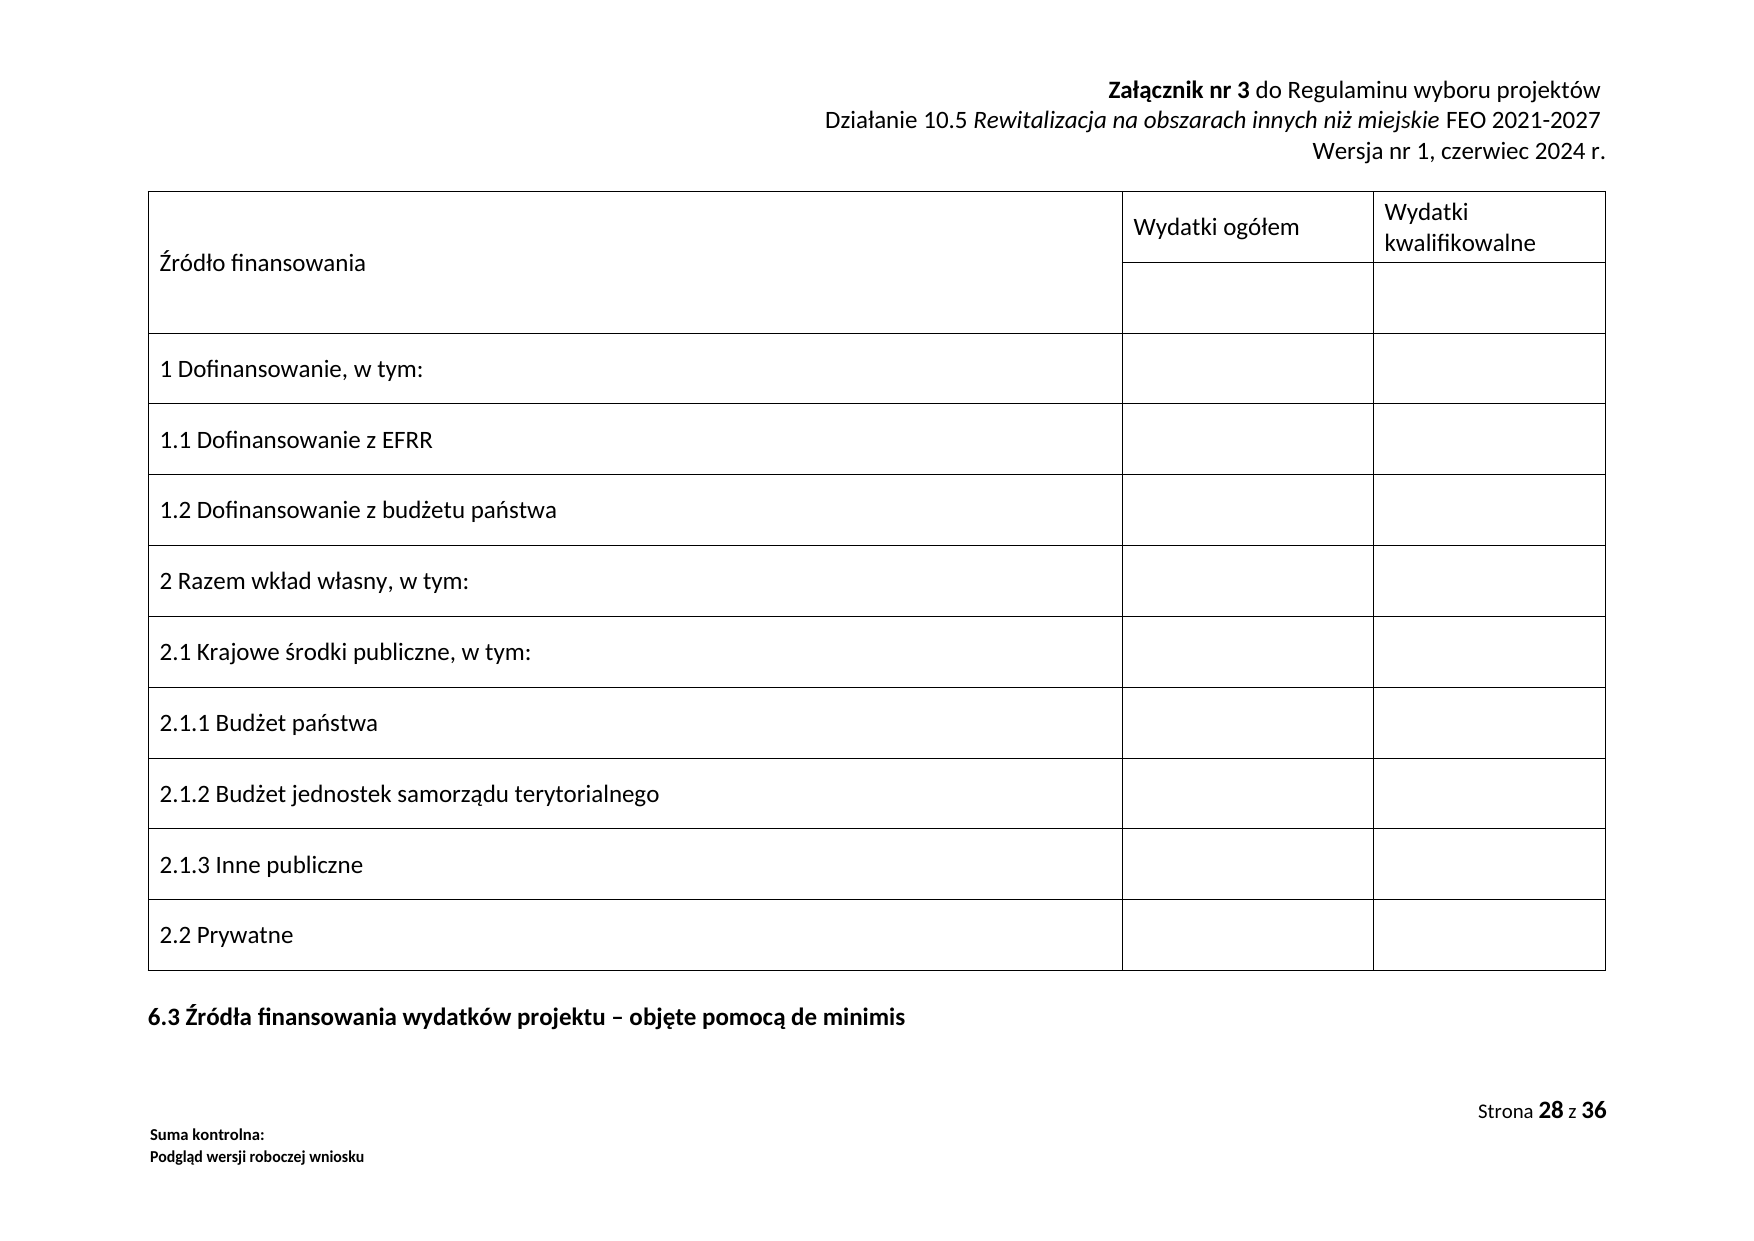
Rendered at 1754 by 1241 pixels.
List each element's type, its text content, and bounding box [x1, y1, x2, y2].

table_cell [1123, 617, 1373, 687]
table_cell [1374, 334, 1605, 403]
table_cell [1123, 475, 1373, 545]
table_cell [1374, 688, 1605, 757]
table_cell [1374, 900, 1605, 970]
table_cell 2.2 Prywatne [149, 900, 1122, 970]
text 6.3 Źródła finansowania wydatków projektu – objęte pomocą de minimis [148, 1001, 1606, 1032]
table_cell 2.1.2 Budżet jednostek samorządu terytorialnego [149, 759, 1122, 828]
table_header Wydatki kwalifikowalne [1374, 192, 1605, 262]
table_cell [1123, 829, 1373, 899]
table_cell [1123, 688, 1373, 757]
table_cell [1374, 546, 1605, 616]
table_header Wydatki ogółem [1123, 192, 1373, 262]
table_cell [1374, 617, 1605, 687]
table_cell [1123, 263, 1373, 332]
table_cell [1374, 404, 1605, 474]
table_cell 2 Razem wkład własny, w tym: [149, 546, 1122, 616]
table_cell [1374, 829, 1605, 899]
table_cell 2.1 Krajowe środki publiczne, w tym: [149, 617, 1122, 687]
table_header Źródło finansowania [149, 192, 1122, 332]
table_cell [1123, 759, 1373, 828]
table_cell 1.2 Dofinansowanie z budżetu państwa [149, 475, 1122, 545]
table_cell 2.1.1 Budżet państwa [149, 688, 1122, 757]
table_cell [1123, 334, 1373, 403]
table_cell 1.1 Dofinansowanie z EFRR [149, 404, 1122, 474]
table_cell [1123, 404, 1373, 474]
table_cell 1 Dofinansowanie, w tym: [149, 334, 1122, 403]
table_cell [1374, 475, 1605, 545]
table_cell [1374, 263, 1605, 332]
table_cell [1123, 546, 1373, 616]
table_cell 2.1.3 Inne publiczne [149, 829, 1122, 899]
table_cell [1374, 759, 1605, 828]
table_cell [1123, 900, 1373, 970]
